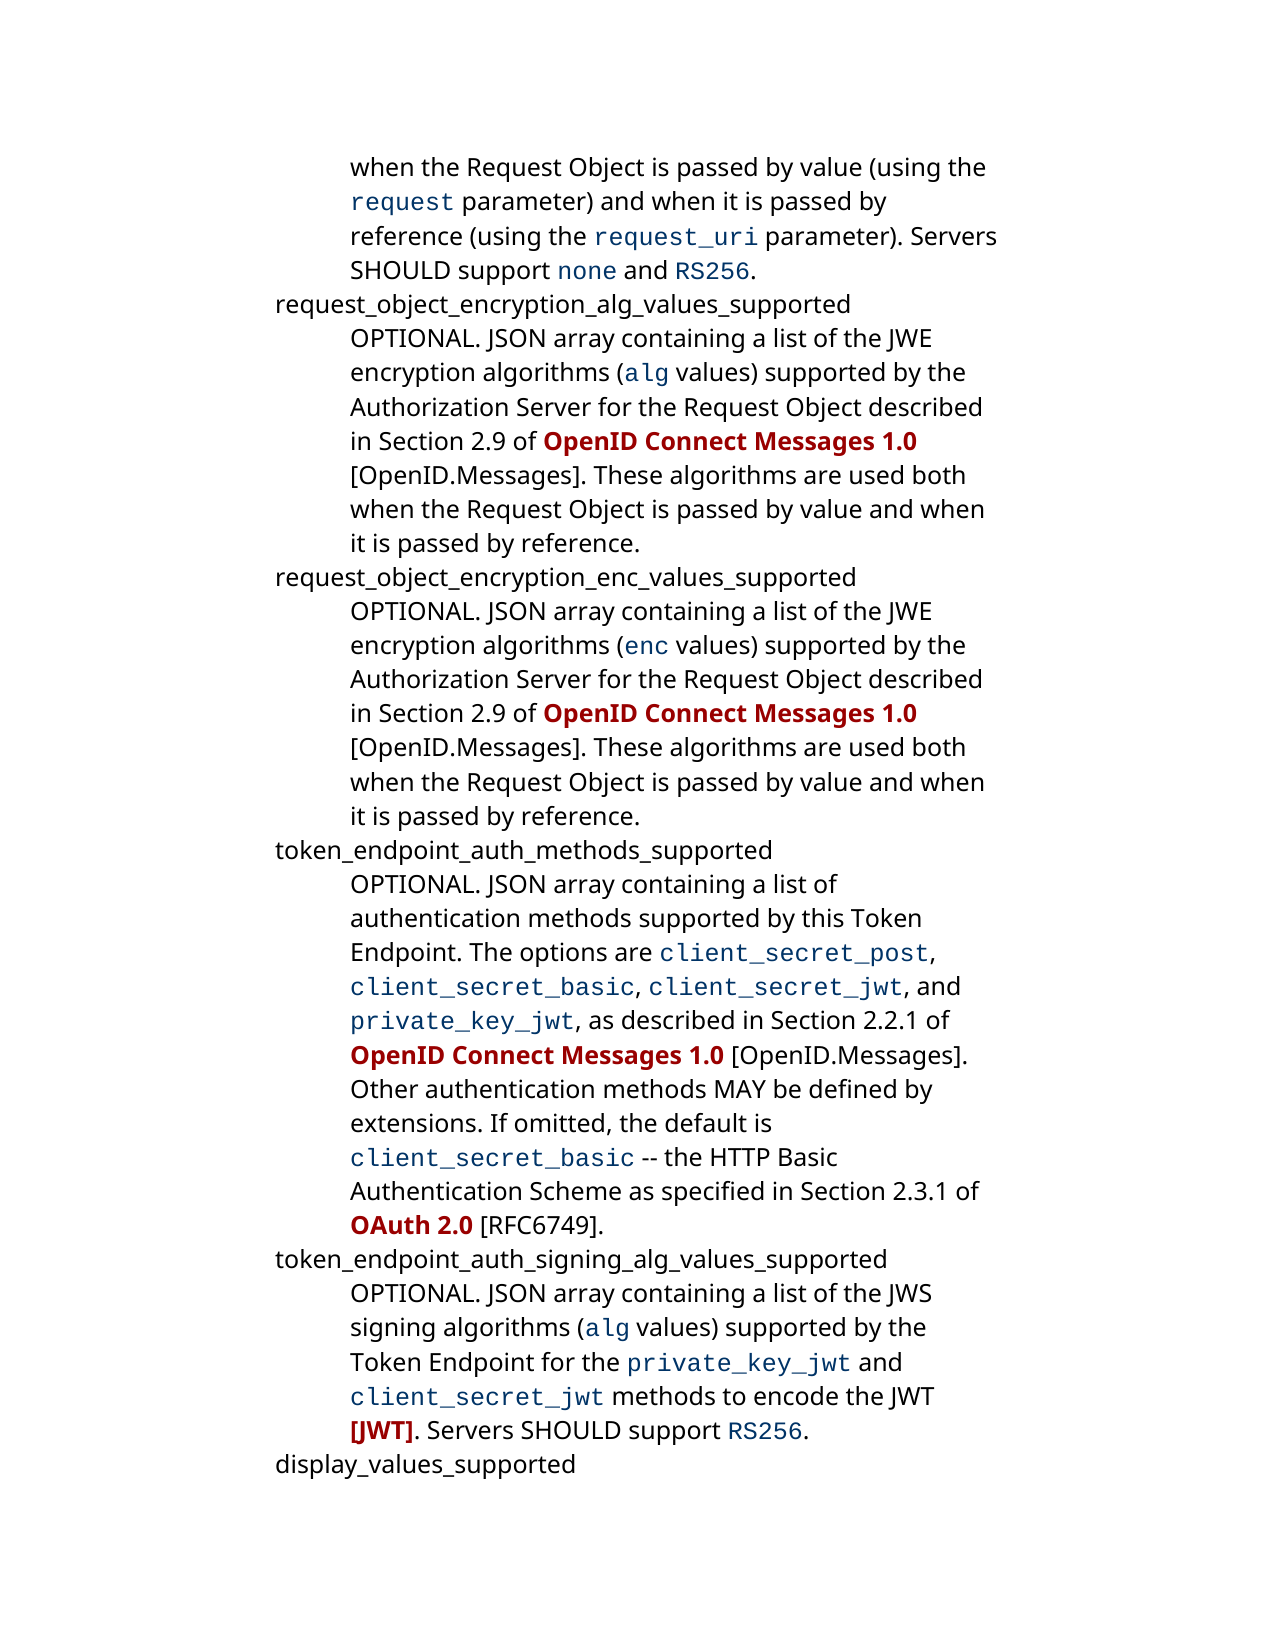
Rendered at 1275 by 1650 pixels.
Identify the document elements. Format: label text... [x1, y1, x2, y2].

text token_endpoint_auth_methods_supported [275, 832, 1000, 866]
text request_object_encryption_enc_values_supported [275, 559, 1000, 594]
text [350, 150, 1000, 287]
text OPTIONAL. JSON array containing a list of the JWE encryption algorithms (alg values) supported by the Authorization Server for the Request Object described in Section 2.9 of OpenID Connect Messages 1.0 (Sakimura, N., Bradley, J., Jones, M., de Medeiros, B., Mortimore, C., and E. Jay, “OpenID Connect Messages 1.0,” June 2013.) [OpenID.Messages]. These algorithms are used both when the Request Object is passed by value and when it is passed by reference. [350, 321, 1000, 559]
text request_object_encryption_alg_values_supported [275, 287, 1000, 321]
text token_endpoint_auth_signing_alg_values_supported [275, 1242, 1000, 1276]
text OPTIONAL. JSON array containing a list of authentication methods supported by this Token Endpoint. The options are client_secret_post, client_secret_basic, client_secret_jwt, and private_key_jwt, as described in Section 2.2.1 of OpenID Connect Messages 1.0 (Sakimura, N., Bradley, J., Jones, M., de Medeiros, B., Mortimore, C., and E. Jay, “OpenID Connect Messages 1.0,” June 2013.) [OpenID.Messages]. Other authentication methods MAY be defined by extensions. If omitted, the default is client_secret_basic -- the HTTP Basic Authentication Scheme as specified in Section 2.3.1 of OAuth 2.0 (Hardt, D., “The OAuth 2.0 Authorization Framework,” October 2012.) [RFC6749]. [350, 866, 1000, 1242]
text OPTIONAL. JSON array containing a list of the JWE encryption algorithms (enc values) supported by the Authorization Server for the Request Object described in Section 2.9 of OpenID Connect Messages 1.0 (Sakimura, N., Bradley, J., Jones, M., de Medeiros, B., Mortimore, C., and E. Jay, “OpenID Connect Messages 1.0,” June 2013.) [OpenID.Messages]. These algorithms are used both when the Request Object is passed by value and when it is passed by reference. [350, 594, 1000, 832]
text display_values_supported [275, 1447, 1000, 1481]
text OPTIONAL. JSON array containing a list of the JWS signing algorithms (alg values) supported by the Token Endpoint for the private_key_jwt and client_secret_jwt methods to encode the JWT [JWT] (Jones, M., Bradley, J., and N. Sakimura, “JSON Web Token (JWT),” May 2013.). Servers SHOULD support RS256. [350, 1276, 1000, 1447]
